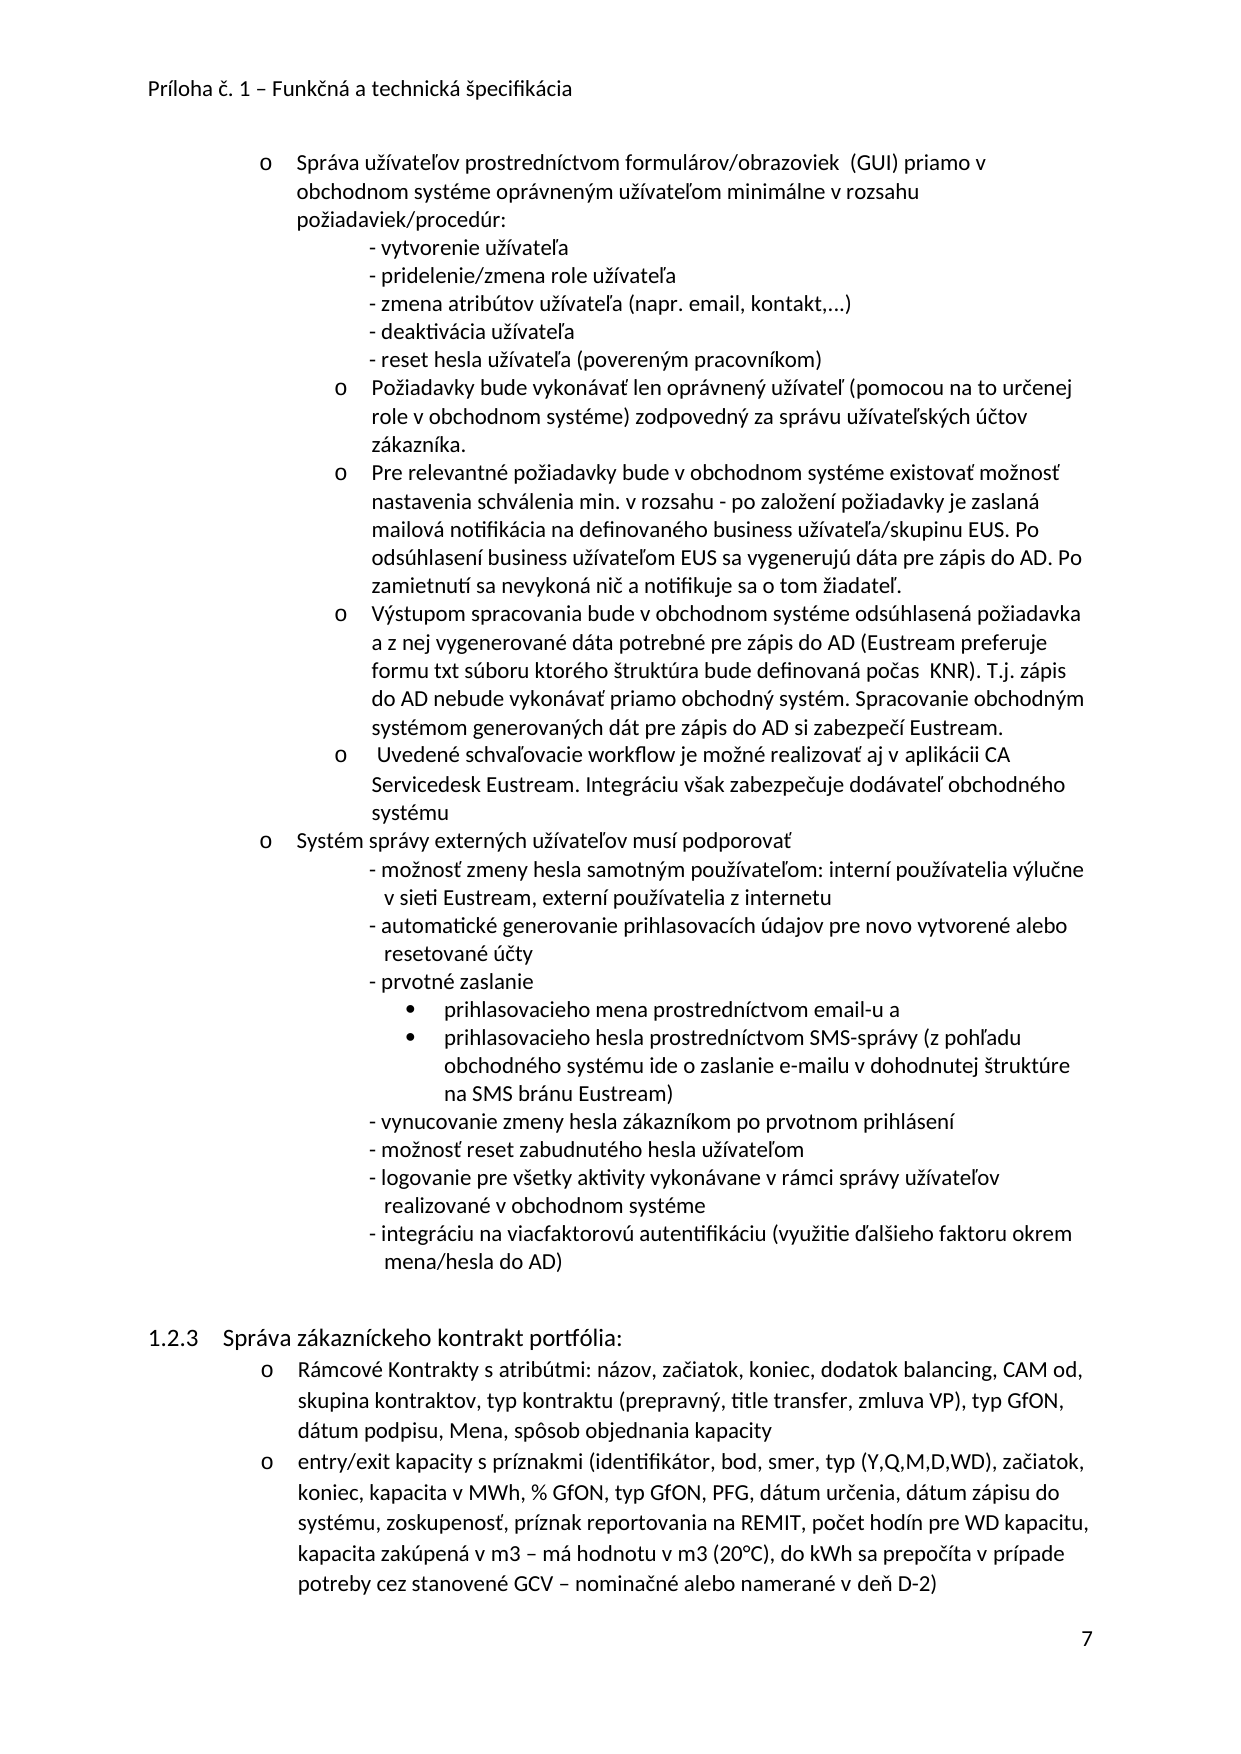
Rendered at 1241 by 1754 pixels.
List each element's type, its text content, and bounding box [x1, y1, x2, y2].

text - možnosť zmeny hesla samotným používateľom: interní používatelia výlučne v sieti Eustream, externí používatelia z internetu [369, 855, 1093, 911]
text - pridelenie/zmena role užívateľa [369, 261, 1093, 289]
text - integráciu na viacfaktorovú autentifikáciu (využitie ďalšieho faktoru okrem mena/hesla do AD) [369, 1219, 1093, 1275]
text - deaktivácia užívateľa [369, 317, 1093, 345]
text - logovanie pre všetky aktivity vykonávane v rámci správy užívateľov realizované v obchodnom systéme [369, 1163, 1093, 1219]
list Rámcové Kontrakty s atribútmi: názov, začiatok, koniec, dodatok balancing, CAM od, skupina kontraktov, typ kontraktu (prepravný, title transfer, zmluva VP), typ GfON, dátum podpisu, Mena, spôsob objednania kapacity [260, 1355, 1093, 1445]
list Správa užívateľov prostredníctvom formulárov/obrazoviek (GUI) priamo v obchodnom systéme oprávneným užívateľom minimálne v rozsahu požiadaviek/procedúr: [259, 148, 1093, 233]
text - vynucovanie zmeny hesla zákazníkom po prvotnom prihlásení [369, 1107, 1093, 1135]
list prihlasovacieho mena prostredníctvom email-u a [406, 995, 1093, 1023]
text - prvotné zaslanie [369, 967, 1093, 995]
list prihlasovacieho hesla prostredníctvom SMS-správy (z pohľadu obchodného systému ide o zaslanie e-mailu v dohodnutej štruktúre na SMS bránu Eustream) [406, 1023, 1093, 1107]
text - reset hesla užívateľa (povereným pracovníkom) [369, 345, 1093, 373]
text - vytvorenie užívateľa [369, 233, 1093, 261]
list entry/exit kapacity s príznakmi (identifikátor, bod, smer, typ (Y,Q,M,D,WD), začiatok, koniec, kapacita v MWh, % GfON, typ GfON, PFG, dátum určenia, dátum zápisu do systému, zoskupenosť, príznak reportovania na REMIT, počet hodín pre WD kapacitu, kapacita zakúpená v m3 – má hodnotu v m3 (20°C), do kWh sa prepočíta v prípade potreby cez stanovené GCV – nominačné alebo namerané v deň D-2) [260, 1447, 1093, 1597]
list Systém správy externých užívateľov musí podporovať [259, 826, 1093, 855]
text - zmena atribútov užívateľa (napr. email, kontakt,...) [369, 289, 1093, 317]
list Uvedené schvaľovacie workflow je možné realizovať aj v aplikácii CA Servicedesk Eustream. Integráciu však zabezpečuje dodávateľ obchodného systému [334, 741, 1093, 826]
subtitle Správa zákazníckeho kontrakt portfólia: [148, 1322, 1093, 1353]
list Pre relevantné požiadavky bude v obchodnom systéme existovať možnosť nastavenia schválenia min. v rozsahu - po založení požiadavky je zaslaná mailová notifikácia na definovaného business užívateľa/skupinu EUS. Po odsúhlasení business užívateľom EUS sa vygenerujú dáta pre zápis do AD. Po zamietnutí sa nevykoná nič a notifikuje sa o tom žiadateľ. [334, 458, 1093, 599]
text - možnosť reset zabudnutého hesla užívateľom [369, 1135, 1093, 1163]
list Požiadavky bude vykonávať len oprávnený užívateľ (pomocou na to určenej role v obchodnom systéme) zodpovedný za správu užívateľských účtov zákazníka. [334, 373, 1093, 458]
text - automatické generovanie prihlasovacích údajov pre novo vytvorené alebo resetované účty [369, 911, 1093, 967]
list Výstupom spracovania bude v obchodnom systéme odsúhlasená požiadavka a z nej vygenerované dáta potrebné pre zápis do AD (Eustream preferuje formu txt súboru ktorého štruktúra bude definovaná počas KNR). T.j. zápis do AD nebude vykonávať priamo obchodný systém. Spracovanie obchodným systémom generovaných dát pre zápis do AD si zabezpečí Eustream. [334, 599, 1093, 741]
